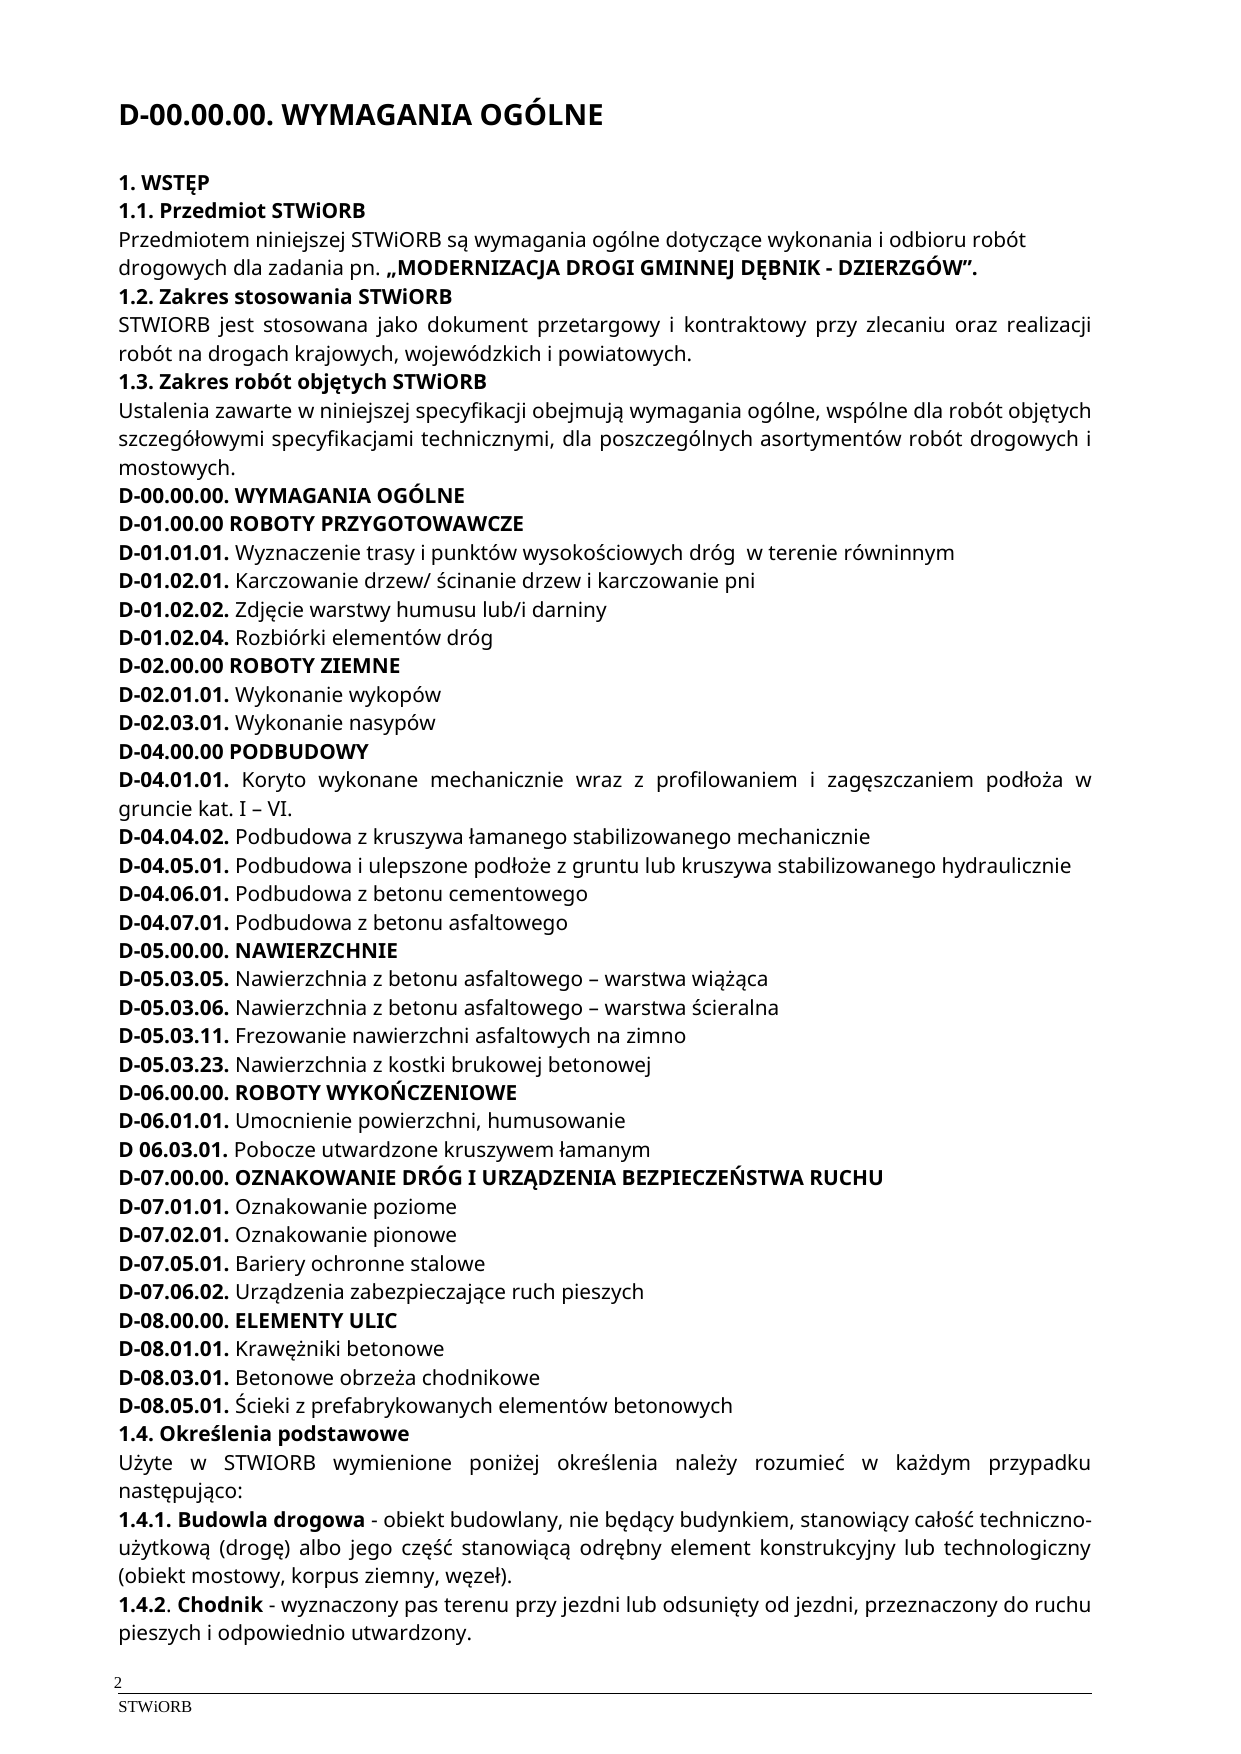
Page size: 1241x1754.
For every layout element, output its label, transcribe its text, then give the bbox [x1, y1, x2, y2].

text D-05.03.23. Nawierzchnia z kostki brukowej betonowej [118, 1050, 1092, 1078]
text D-08.00.00. ELEMENTY ULIC [118, 1306, 1092, 1334]
text D-04.06.01. Podbudowa z betonu cementowego [118, 879, 1092, 908]
text D-01.01.01. Wyznaczenie trasy i punktów wysokościowych dróg w terenie równinnym [118, 538, 1092, 566]
text D-01.00.00 ROBOTY PRZYGOTOWAWCZE [118, 509, 1092, 538]
text 1.1. Przedmiot STWiORB [118, 197, 1092, 225]
text STWIORB jest stosowana jako dokument przetargowy i kontraktowy przy zlecaniu oraz realizacji robót na drogach krajowych, wojewódzkich i powiatowych. [118, 310, 1092, 367]
text D-05.03.11. Frezowanie nawierzchni asfaltowych na zimno [118, 1021, 1092, 1050]
text Przedmiotem niniejszej STWiORB są wymagania ogólne dotyczące wykonania i odbioru robót drogowych dla zadania pn. „MODERNIZACJA DROGI GMINNEJ DĘBNIK - DZIERZGÓW”. [118, 225, 1092, 282]
text D-04.05.01. Podbudowa i ulepszone podłoże z gruntu lub kruszywa stabilizowanego hydraulicznie [118, 851, 1092, 879]
text Użyte w STWIORB wymienione poniżej określenia należy rozumieć w każdym przypadku następująco: [118, 1448, 1092, 1505]
text D-07.06.02. Urządzenia zabezpieczające ruch pieszych [118, 1277, 1092, 1306]
text D-06.00.00. ROBOTY WYKOŃCZENIOWE [118, 1078, 1092, 1107]
text D-08.01.01. Krawężniki betonowe [118, 1334, 1092, 1363]
text D-06.01.01. Umocnienie powierzchni, humusowanie [118, 1107, 1092, 1135]
text D-07.01.01. Oznakowanie poziome [118, 1192, 1092, 1220]
text 1.2. Zakres stosowania STWiORB [118, 282, 1092, 310]
text Ustalenia zawarte w niniejszej specyfikacji obejmują wymagania ogólne, wspólne dla robót objętych szczegółowymi specyfikacjami technicznymi, dla poszczególnych asortymentów robót drogowych i mostowych. [118, 396, 1092, 481]
text 1.4.2. Chodnik - wyznaczony pas terenu przy jezdni lub odsunięty od jezdni, przeznaczony do ruchu pieszych i odpowiednio utwardzony. [118, 1590, 1092, 1647]
text 1.3. Zakres robót objętych STWiORB [118, 367, 1092, 396]
text D-04.01.01. Koryto wykonane mechanicznie wraz z profilowaniem i zagęszczaniem podłoża w gruncie kat. I – VI. [118, 765, 1092, 822]
text D-08.05.01. Ścieki z prefabrykowanych elementów betonowych [118, 1391, 1092, 1419]
text D-01.02.01. Karczowanie drzew/ ścinanie drzew i karczowanie pni [118, 566, 1092, 595]
text D-01.02.02. Zdjęcie warstwy humusu lub/i darniny [118, 595, 1092, 623]
text D-02.00.00 ROBOTY ZIEMNE [118, 652, 1092, 680]
text D-07.05.01. Bariery ochronne stalowe [118, 1249, 1092, 1277]
text 1. WSTĘP [118, 168, 1092, 197]
text D-07.00.00. OZNAKOWANIE DRÓG I URZĄDZENIA BEZPIECZEŃSTWA RUCHU [118, 1163, 1092, 1192]
text D-04.00.00 PODBUDOWY [118, 737, 1092, 765]
text D-05.00.00. NAWIERZCHNIE [118, 936, 1092, 964]
text D-04.04.02. Podbudowa z kruszywa łamanego stabilizowanego mechanicznie [118, 822, 1092, 851]
text D 06.03.01. Pobocze utwardzone kruszywem łamanym [118, 1135, 1092, 1163]
text D-02.01.01. Wykonanie wykopów [118, 680, 1092, 708]
text D-07.02.01. Oznakowanie pionowe [118, 1220, 1092, 1249]
text D-00.00.00. WYMAGANIA OGÓLNE [118, 481, 1092, 509]
text D-05.03.06. Nawierzchnia z betonu asfaltowego – warstwa ścieralna [118, 993, 1092, 1021]
text 1.4.1. Budowla drogowa - obiekt budowlany, nie będący budynkiem, stanowiący całość techniczno-użytkową (drogę) albo jego część stanowiącą odrębny element konstrukcyjny lub technologiczny (obiekt mostowy, korpus ziemny, węzeł). [118, 1505, 1092, 1590]
text D-02.03.01. Wykonanie nasypów [118, 708, 1092, 737]
text D-05.03.05. Nawierzchnia z betonu asfaltowego – warstwa wiążąca [118, 964, 1092, 993]
text D-01.02.04. Rozbiórki elementów dróg [118, 623, 1092, 652]
text D-08.03.01. Betonowe obrzeża chodnikowe [118, 1363, 1092, 1391]
text 1.4. Określenia podstawowe [118, 1419, 1092, 1448]
text D-04.07.01. Podbudowa z betonu asfaltowego [118, 908, 1092, 936]
subtitle D-00.00.00. WYMAGANIA OGÓLNE [118, 94, 1092, 134]
